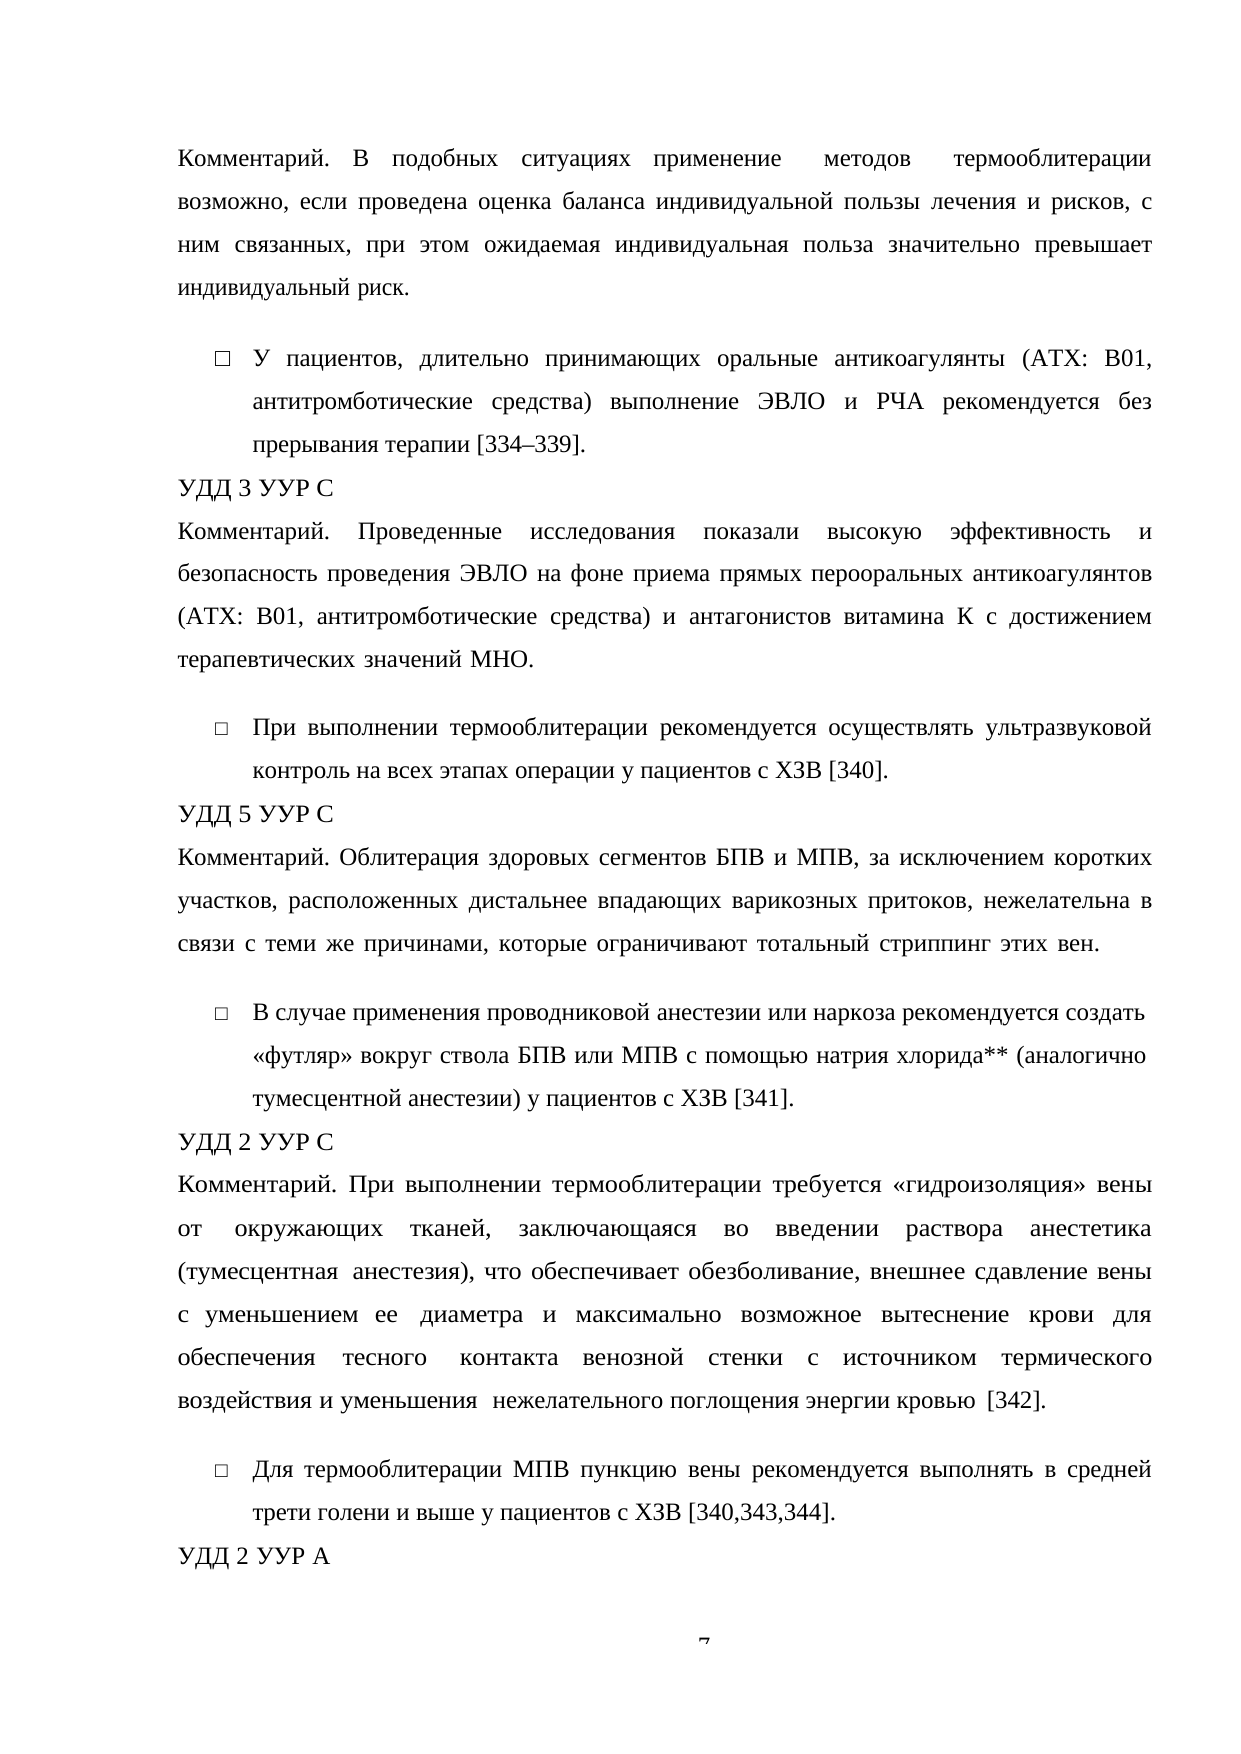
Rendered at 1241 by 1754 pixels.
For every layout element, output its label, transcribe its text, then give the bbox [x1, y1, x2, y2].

text «футляр» вокруг ствола БПВ или МПВ с помощью натрия хлорида** (аналогично тумесцентной анестезии) у пациентов с ХЗВ [341]. [252, 1040, 1152, 1112]
list В случае применения проводниковой анестезии или наркоза рекомендуется создать [215, 997, 1163, 1026]
text Комментарий. Облитерация здоровых сегментов БПВ и МПВ, за исключением коротких участков, расположенных дистальнее впадающих варикозных притоков, нежелательна в связи с теми же причинами, которые ограничивают тотальный стриппинг этих вен. [177, 842, 1152, 957]
text УДД 2 УУР А [177, 1541, 1163, 1569]
text Комментарий. В подобных ситуациях применение методов термооблитерации возможно, если проведена оценка баланса индивидуальной пользы лечения и рисков, с ним связанных, при этом ожидаемая индивидуальная польза значительно превышает индивидуальный риск. [177, 143, 1152, 301]
text Комментарий. При выполнении термооблитерации требуется «гидроизоляция» вены от окружающих тканей, заключающаяся во введении раствора анестетика (тумесцентная анестезия), что обеспечивает обезболивание, внешнее сдавление вены с уменьшением ее диаметра и максимально возможное вытеснение крови для обеспечения тесного контакта венозной стенки с источником термического воздействия и уменьшения нежелательного поглощения энергии кровью [342]. [177, 1169, 1152, 1414]
text УДД 2 УУР С [177, 1127, 1163, 1156]
text Комментарий. Проведенные исследования показали высокую эффективность и безопасность проведения ЭВЛО на фоне приема прямых перооральных антикоагулянтов (АТХ: B01, антитромботические средства) и антагонистов витамина К с достижением терапевтических значений МНО. [177, 516, 1152, 673]
list Для термооблитерации МПВ пункцию вены рекомендуется выполнять в средней трети голени и выше у пациентов с ХЗВ [340,343,344]. [215, 1454, 1152, 1526]
list При выполнении термооблитерации рекомендуется осуществлять ультразвуковой контроль на всех этапах операции у пациентов с ХЗВ [340]. [215, 712, 1152, 784]
text УДД 3 УУР С [177, 473, 1163, 502]
list У пациентов, длительно принимающих оральные антикоагулянты (АТХ: B01, антитромботические средства) выполнение ЭВЛО и РЧА рекомендуется без прерывания терапии [334–339]. [215, 343, 1152, 458]
text УДД 5 УУР С [177, 799, 1163, 828]
